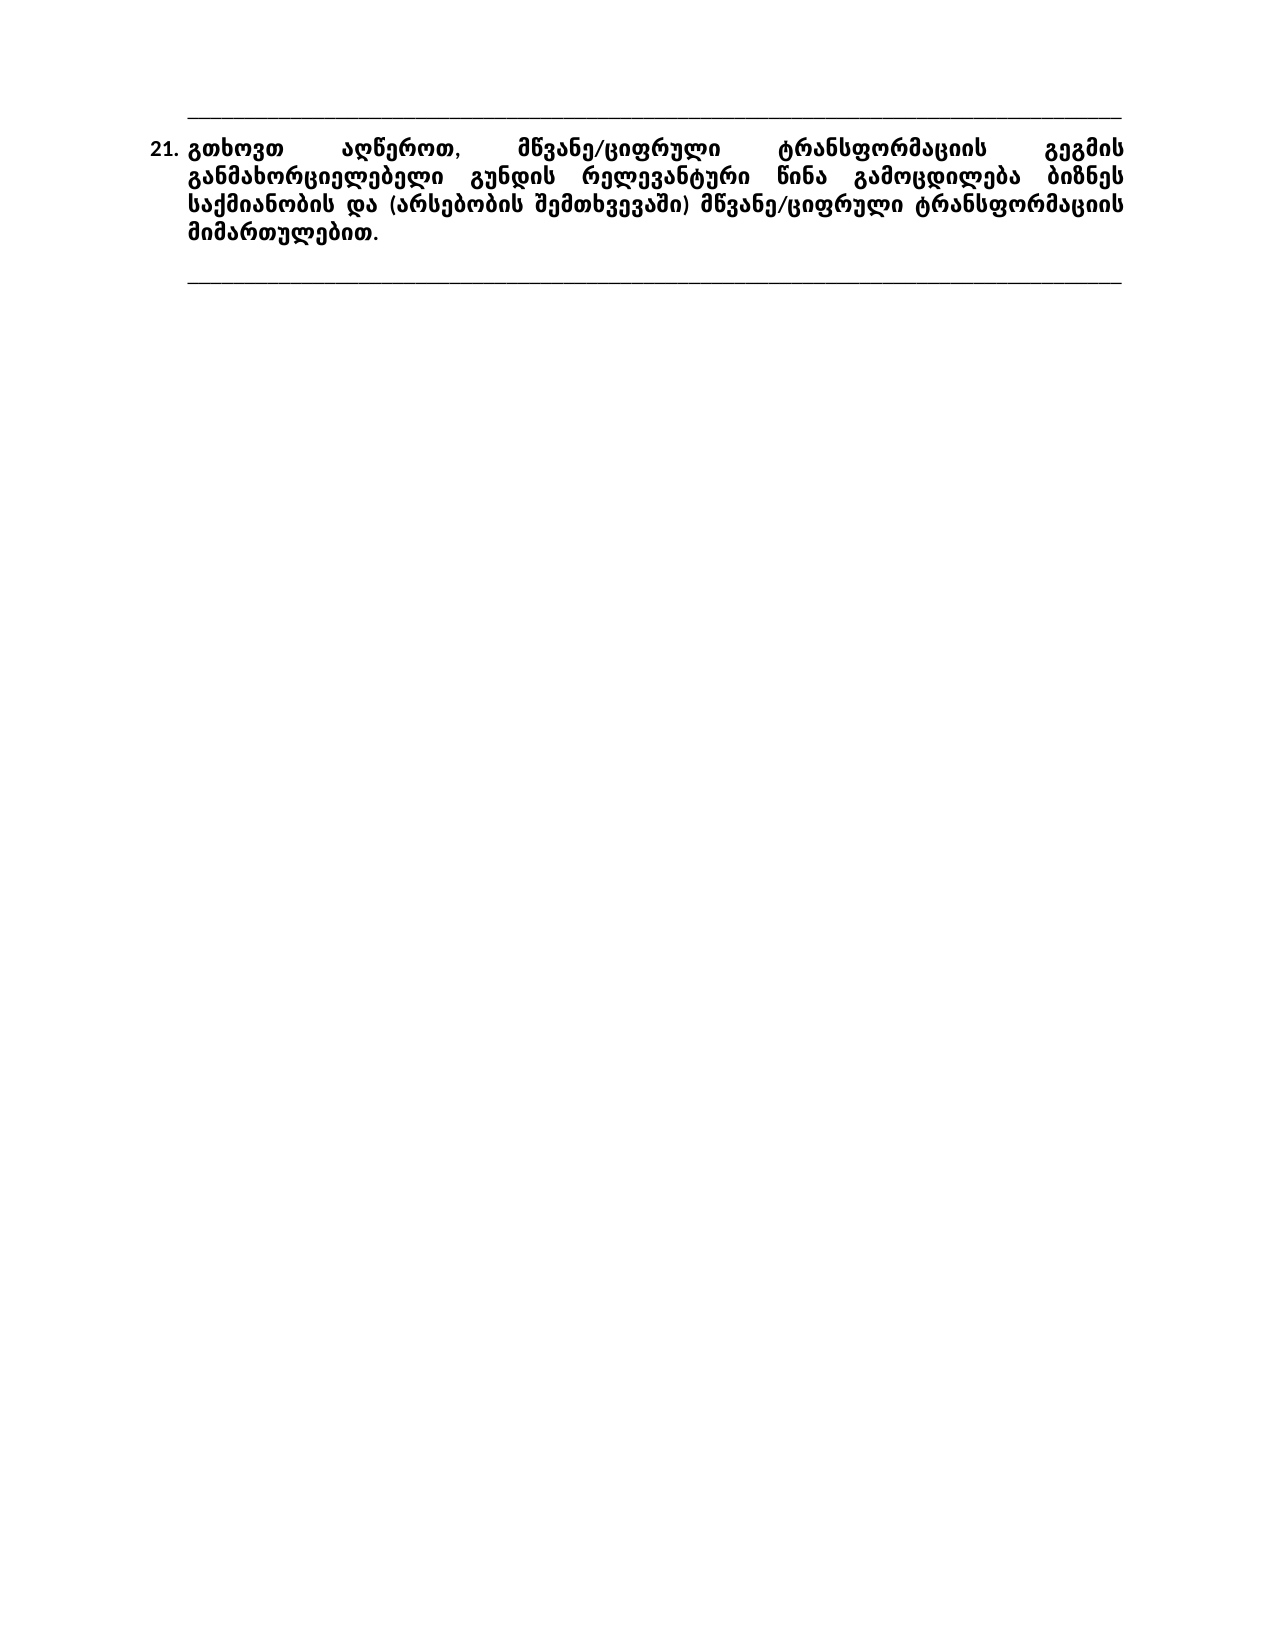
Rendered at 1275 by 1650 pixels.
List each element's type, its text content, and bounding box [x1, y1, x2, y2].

text __________________________________________________________________________________ [187, 94, 1125, 122]
text __________________________________________________________________________________ [187, 259, 1125, 287]
list გთხოვთ აღწეროთ, მწვანე/ციფრული ტრანსფორმაციის გეგმის განმახორციელებელი გუნდის რელევანტური წინა გამოცდილება ბიზნეს საქმიანობის და (არსებობის შემთხვევაში) მწვანე/ციფრული ტრანსფორმაციის მიმართულებით. [150, 134, 1125, 246]
